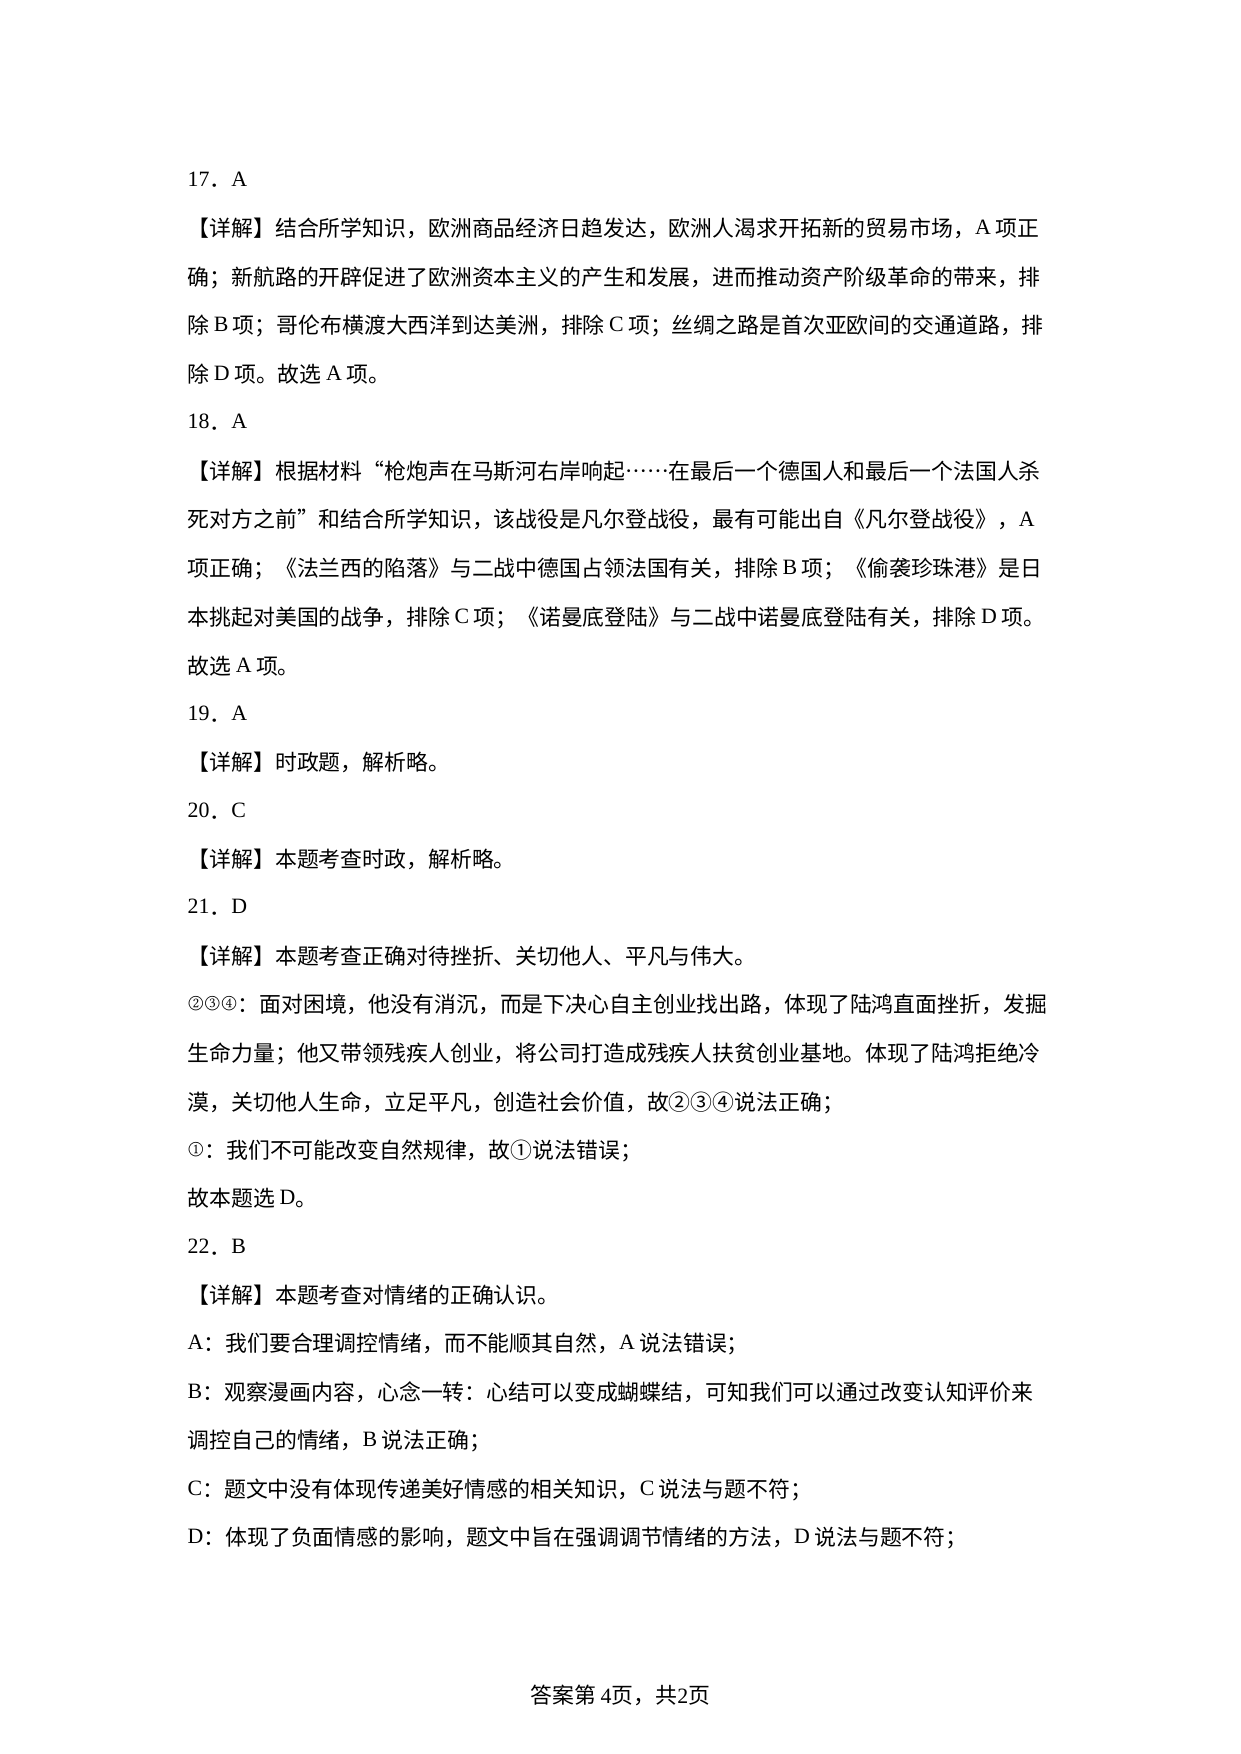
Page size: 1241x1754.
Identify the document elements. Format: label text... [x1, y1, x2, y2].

text ①：我们不可能改变自然规律，故①说法错误； [187, 1132, 1053, 1165]
text 17．A [187, 162, 1053, 194]
text A：我们要合理调控情绪，而不能顺其自然，A说法错误； [187, 1326, 1053, 1358]
text ②③④：面对困境，他没有消沉，而是下决心自主创业找出路，体现了陆鸿直面挫折，发掘生命力量；他又带领残疾人创业，将公司打造成残疾人扶贫创业基地。体现了陆鸿拒绝冷漠，关切他人生命，立足平凡，创造社会价值，故②③④说法正确； [187, 987, 1053, 1117]
text D：体现了负面情感的影响，题文中旨在强调调节情绪的方法，D说法与题不符； [187, 1519, 1053, 1552]
text 22．B [187, 1229, 1053, 1262]
text 【详解】本题考查对情绪的正确认识。 [187, 1277, 1053, 1310]
text B：观察漫画内容，心念一转：心结可以变成蝴蝶结，可知我们可以通过改变认知评价来调控自己的情绪，B说法正确； [187, 1374, 1053, 1455]
text 21．D [187, 890, 1053, 922]
text 【详解】本题考查时政，解析略。 [187, 842, 1053, 874]
text 【详解】时政题，解析略。 [187, 745, 1053, 777]
text 18．A [187, 405, 1053, 437]
text 20．C [187, 793, 1053, 826]
text 【详解】根据材料“枪炮声在马斯河右岸响起……在最后一个德国人和最后一个法国人杀死对方之前”和结合所学知识，该战役是凡尔登战役，最有可能出自《凡尔登战役》，A项正确；《法兰西的陷落》与二战中德国占领法国有关，排除B项；《偷袭珍珠港》是日本挑起对美国的战争，排除C项；《诺曼底登陆》与二战中诺曼底登陆有关，排除D项。故选A项。 [187, 453, 1053, 681]
text 【详解】结合所学知识，欧洲商品经济日趋发达，欧洲人渴求开拓新的贸易市场，A项正确；新航路的开辟促进了欧洲资本主义的产生和发展，进而推动资产阶级革命的带来，排除B项；哥伦布横渡大西洋到达美洲，排除C项；丝绸之路是首次亚欧间的交通道路，排除D项。故选A项。 [187, 210, 1053, 389]
text C：题文中没有体现传递美好情感的相关知识，C说法与题不符； [187, 1471, 1053, 1504]
text 【详解】本题考查正确对待挫折、关切他人、平凡与伟大。 [187, 938, 1053, 971]
text 19．A [187, 697, 1053, 729]
text 故本题选D。 [187, 1181, 1053, 1213]
